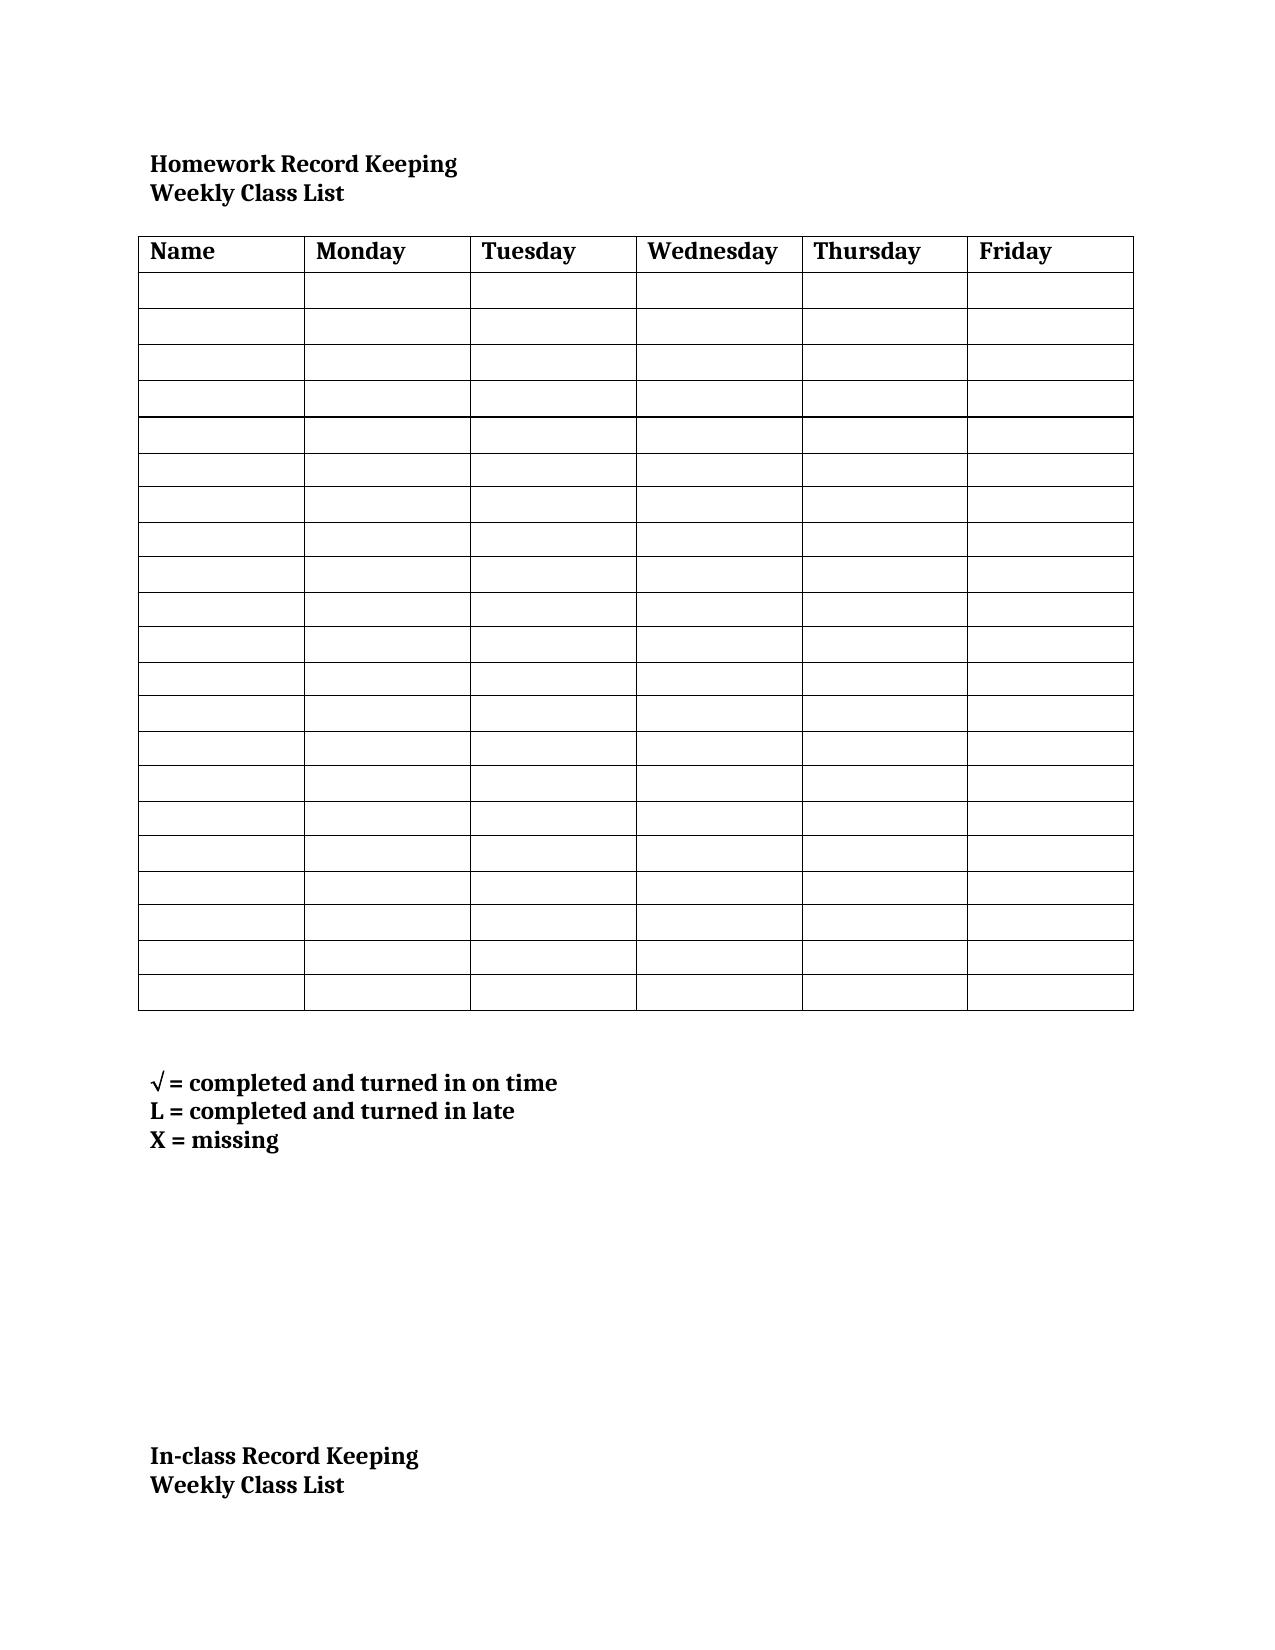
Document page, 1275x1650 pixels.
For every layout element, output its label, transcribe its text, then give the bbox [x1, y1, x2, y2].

table_cell [305, 766, 470, 801]
text Homework Record Keeping [150, 150, 1125, 179]
table_cell [968, 941, 1133, 974]
table_cell [139, 309, 304, 344]
text = completed and turned in on time [150, 1068, 1125, 1097]
table_cell [803, 418, 967, 452]
table_cell [305, 273, 470, 308]
table_cell [803, 309, 967, 344]
table_cell [305, 381, 470, 416]
table_cell [968, 418, 1133, 452]
table_cell [139, 905, 304, 940]
table_cell [305, 802, 470, 834]
table_cell [139, 975, 304, 1010]
table_cell [637, 593, 802, 626]
table_cell [139, 523, 304, 556]
table_cell [139, 454, 304, 486]
table_cell [471, 557, 636, 592]
table_cell [803, 557, 967, 592]
table_cell [305, 941, 470, 974]
table_cell [305, 487, 470, 522]
table_cell [803, 802, 967, 834]
table_cell [968, 872, 1133, 904]
table_cell [803, 593, 967, 626]
table_cell [637, 802, 802, 834]
table_header Name [139, 237, 304, 272]
table_cell [637, 732, 802, 765]
table_cell [637, 663, 802, 695]
table_cell [803, 872, 967, 904]
table_cell [968, 309, 1133, 344]
table_cell [305, 836, 470, 871]
table_cell [637, 418, 802, 452]
table_cell [305, 593, 470, 626]
table_cell [471, 273, 636, 308]
table_cell [803, 487, 967, 522]
table_cell [968, 663, 1133, 695]
table_cell [471, 766, 636, 801]
table_cell [139, 732, 304, 765]
table_cell [803, 696, 967, 731]
table_cell [968, 627, 1133, 662]
table_cell [803, 975, 967, 1010]
table_cell [139, 418, 304, 452]
table_cell [803, 381, 967, 416]
table_header Friday [968, 237, 1133, 272]
table_cell [803, 663, 967, 695]
table_cell [139, 663, 304, 695]
table_cell [139, 802, 304, 834]
table_cell [637, 381, 802, 416]
table_cell [803, 345, 967, 380]
table_cell [471, 663, 636, 695]
table_cell [968, 345, 1133, 380]
table_cell [803, 732, 967, 765]
table_cell [471, 454, 636, 486]
table_cell [803, 836, 967, 871]
table_cell [471, 418, 636, 452]
table_cell [139, 836, 304, 871]
table_cell [471, 523, 636, 556]
table_cell [305, 905, 470, 940]
table_cell [305, 557, 470, 592]
table_cell [471, 872, 636, 904]
table_cell [471, 345, 636, 380]
table_cell [803, 905, 967, 940]
table_cell [803, 273, 967, 308]
text Weekly Class List [150, 179, 1125, 207]
table_cell [471, 593, 636, 626]
table_cell [637, 523, 802, 556]
table_cell [305, 696, 470, 731]
table_cell [637, 905, 802, 940]
table_cell [637, 872, 802, 904]
table_cell [305, 454, 470, 486]
table_cell [471, 696, 636, 731]
text In-class Record Keeping [150, 1442, 1125, 1471]
table_cell [637, 836, 802, 871]
table_cell [637, 454, 802, 486]
table_cell [471, 309, 636, 344]
table_cell [968, 975, 1133, 1010]
table_cell [139, 593, 304, 626]
table_cell [637, 696, 802, 731]
table_cell [471, 627, 636, 662]
text X = missing [150, 1126, 1125, 1155]
table_header Wednesday [637, 237, 802, 272]
table_cell [968, 273, 1133, 308]
table_cell [968, 593, 1133, 626]
table_cell [968, 454, 1133, 486]
table_cell [637, 345, 802, 380]
table_cell [803, 941, 967, 974]
table_cell [637, 557, 802, 592]
text L = completed and turned in late [150, 1097, 1125, 1126]
table_header Thursday [803, 237, 967, 272]
table_cell [637, 766, 802, 801]
table_cell [637, 487, 802, 522]
table_header Monday [305, 237, 470, 272]
table_cell [637, 627, 802, 662]
table_cell [471, 905, 636, 940]
table_cell [637, 975, 802, 1010]
table_cell [305, 627, 470, 662]
table_cell [471, 975, 636, 1010]
table_cell [968, 523, 1133, 556]
table_cell [471, 487, 636, 522]
table_cell [139, 487, 304, 522]
table_cell [968, 381, 1133, 416]
table_cell [305, 663, 470, 695]
table_cell [471, 381, 636, 416]
table_cell [139, 345, 304, 380]
table_cell [471, 941, 636, 974]
table_cell [139, 557, 304, 592]
table_cell [803, 627, 967, 662]
table_cell [139, 872, 304, 904]
table_cell [139, 696, 304, 731]
table_cell [305, 523, 470, 556]
table_cell [968, 696, 1133, 731]
table_cell [139, 273, 304, 308]
table_cell [968, 766, 1133, 801]
table_cell [803, 766, 967, 801]
table_cell [305, 418, 470, 452]
table_cell [305, 732, 470, 765]
table_cell [305, 872, 470, 904]
table_cell [139, 941, 304, 974]
table_header Tuesday [471, 237, 636, 272]
text Weekly Class List [150, 1471, 1125, 1500]
table_cell [968, 802, 1133, 834]
table_cell [637, 273, 802, 308]
table_cell [968, 557, 1133, 592]
table_cell [305, 345, 470, 380]
table_cell [139, 627, 304, 662]
table_cell [305, 309, 470, 344]
table_cell [968, 836, 1133, 871]
table_cell [471, 802, 636, 834]
table_cell [803, 454, 967, 486]
table_cell [803, 523, 967, 556]
table_cell [637, 309, 802, 344]
table_cell [139, 766, 304, 801]
table_cell [471, 732, 636, 765]
table_cell [471, 836, 636, 871]
table_cell [139, 381, 304, 416]
table_cell [968, 487, 1133, 522]
table_cell [968, 905, 1133, 940]
table_cell [637, 941, 802, 974]
table_cell [305, 975, 470, 1010]
table_cell [968, 732, 1133, 765]
